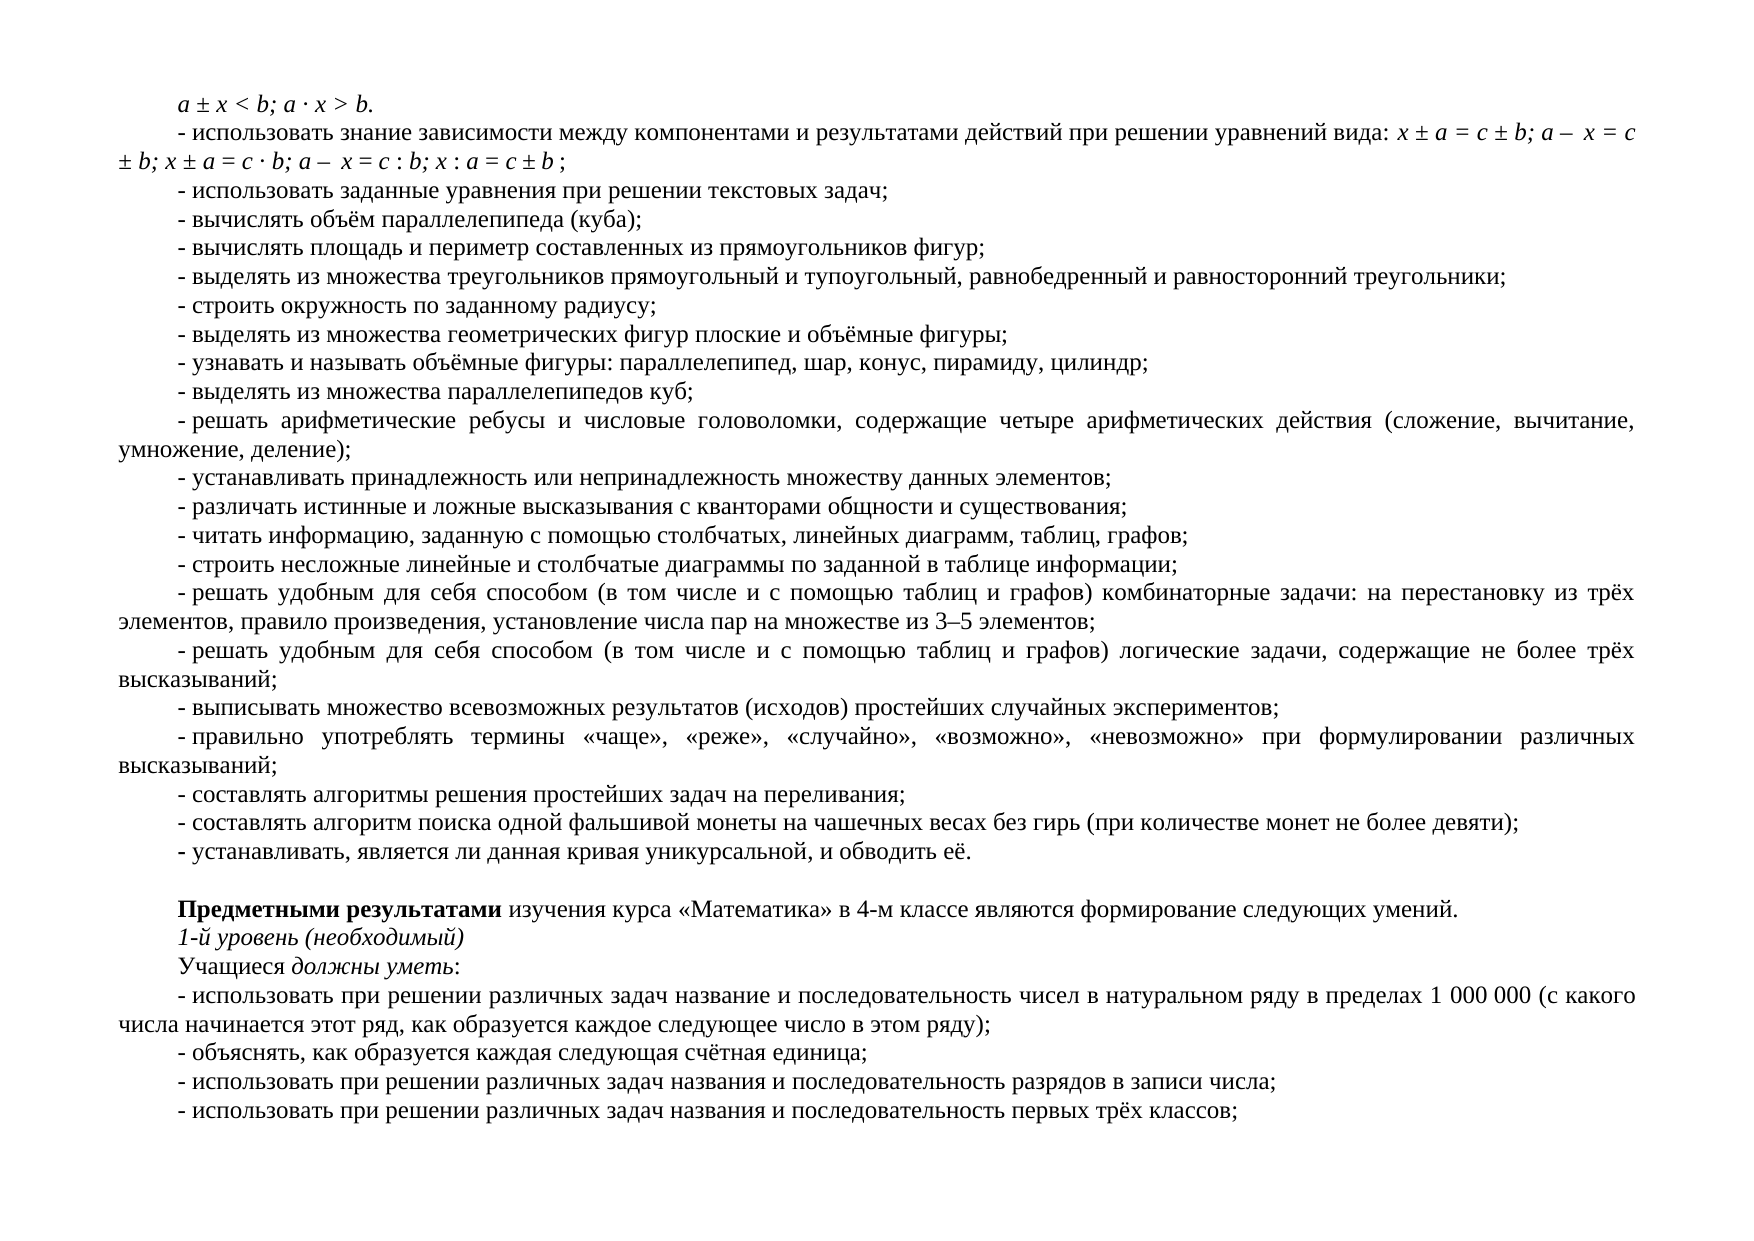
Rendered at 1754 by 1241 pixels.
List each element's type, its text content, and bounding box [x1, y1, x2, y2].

list читать информацию, заданную с помощью столбчатых, линейных диаграмм, таблиц, графов; [118, 520, 1636, 549]
list узнавать и называть объёмные фигуры: параллелепипед, шар, конус, пирамиду, цилиндр; [118, 347, 1636, 376]
text а ± х < b; а ∙ х > b. [118, 89, 1636, 117]
list составлять алгоритм поиска одной фальшивой монеты на чашечных весах без гирь (при количестве монет не более девяти); [118, 807, 1636, 836]
list использовать заданные уравнения при решении текстовых задач; [118, 175, 1636, 204]
text Предметными результатами изучения курса «Математика» в 4-м классе являются формирование следующих умений. [118, 894, 1636, 922]
list строить несложные линейные и столбчатые диаграммы по заданной в таблице информации; [118, 549, 1636, 577]
list вычислять площадь и периметр составленных из прямоугольников фигур; [118, 232, 1636, 261]
list объяснять, как образуется каждая следующая счётная единица; [118, 1037, 1636, 1066]
list выделять из множества геометрических фигур плоские и объёмные фигуры; [118, 319, 1636, 347]
text - правильно употреблять термины «чаще», «реже», «случайно», «возможно», «невозможно» при формулировании различных высказываний; [118, 721, 1636, 779]
list использовать при решении различных задач название и последовательность чисел в натуральном ряду в пределах 1 000 000 (с какого числа начинается этот ряд, как образуется каждое следующее число в этом ряду); [118, 980, 1636, 1037]
list выписывать множество всевозможных результатов (исходов) простейших случайных экспериментов; [118, 692, 1636, 721]
list решать удобным для себя способом (в том числе и с помощью таблиц и графов) комбинаторные задачи: на перестановку из трёх элементов, правило произведения, установление числа пар на множестве из 3–5 элементов; [118, 577, 1636, 635]
list строить окружность по заданному радиусу; [118, 290, 1636, 319]
list использовать при решении различных задач названия и последовательность первых трёх классов; [118, 1095, 1636, 1124]
text - выделять из множества треугольников прямоугольный и тупоугольный, равнобедренный и равносторонний треугольники; [118, 261, 1636, 290]
text - использовать знание зависимости между компонентами и результатами действий при решении уравнений вида: х ± а = с ± b; а – х = с ± b; х ± a = с ∙ b; а – х = с : b; х : а = с±b; [118, 117, 1636, 175]
list выделять из множества параллелепипедов куб; [118, 376, 1636, 405]
list устанавливать, является ли данная кривая уникурсальной, и обводить её. [118, 836, 1636, 865]
list решать удобным для себя способом (в том числе и с помощью таблиц и графов) логические задачи, содержащие не более трёх высказываний; [118, 635, 1636, 692]
list различать истинные и ложные высказывания с кванторами общности и существования; [118, 491, 1636, 520]
list устанавливать принадлежность или непринадлежность множеству данных элементов; [118, 462, 1636, 491]
text Учащиеся должны уметь: [118, 951, 1636, 980]
text 1-й уровень (необходимый) [118, 922, 1636, 951]
list вычислять объём параллелепипеда (куба); [118, 204, 1636, 232]
list использовать при решении различных задач названия и последовательность разрядов в записи числа; [118, 1066, 1636, 1095]
list решать арифметические ребусы и числовые головоломки, содержащие четыре арифметических действия (сложение, вычитание, умножение, деление); [118, 405, 1636, 462]
list составлять алгоритмы решения простейших задач на переливания; [118, 779, 1636, 807]
